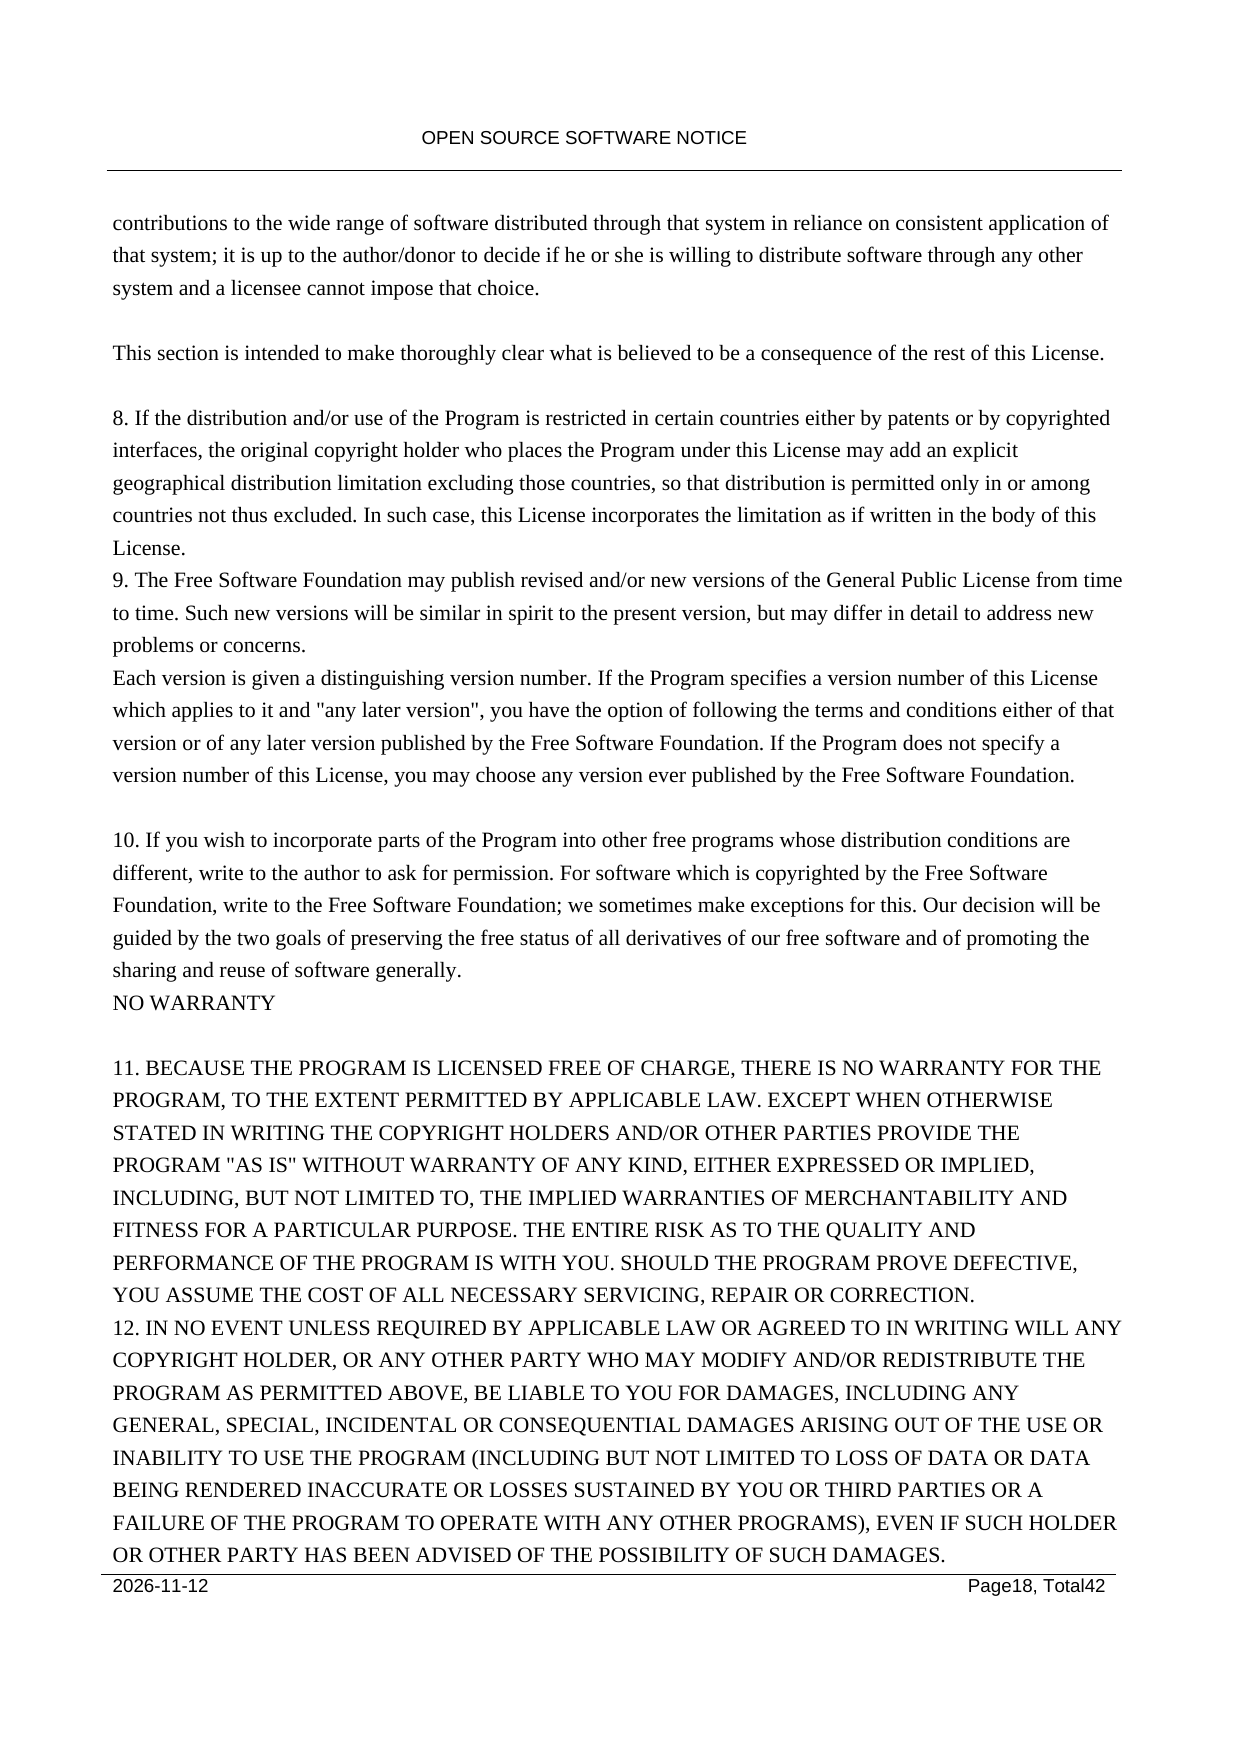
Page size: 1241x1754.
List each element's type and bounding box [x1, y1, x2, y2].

text [112, 206, 1128, 1571]
